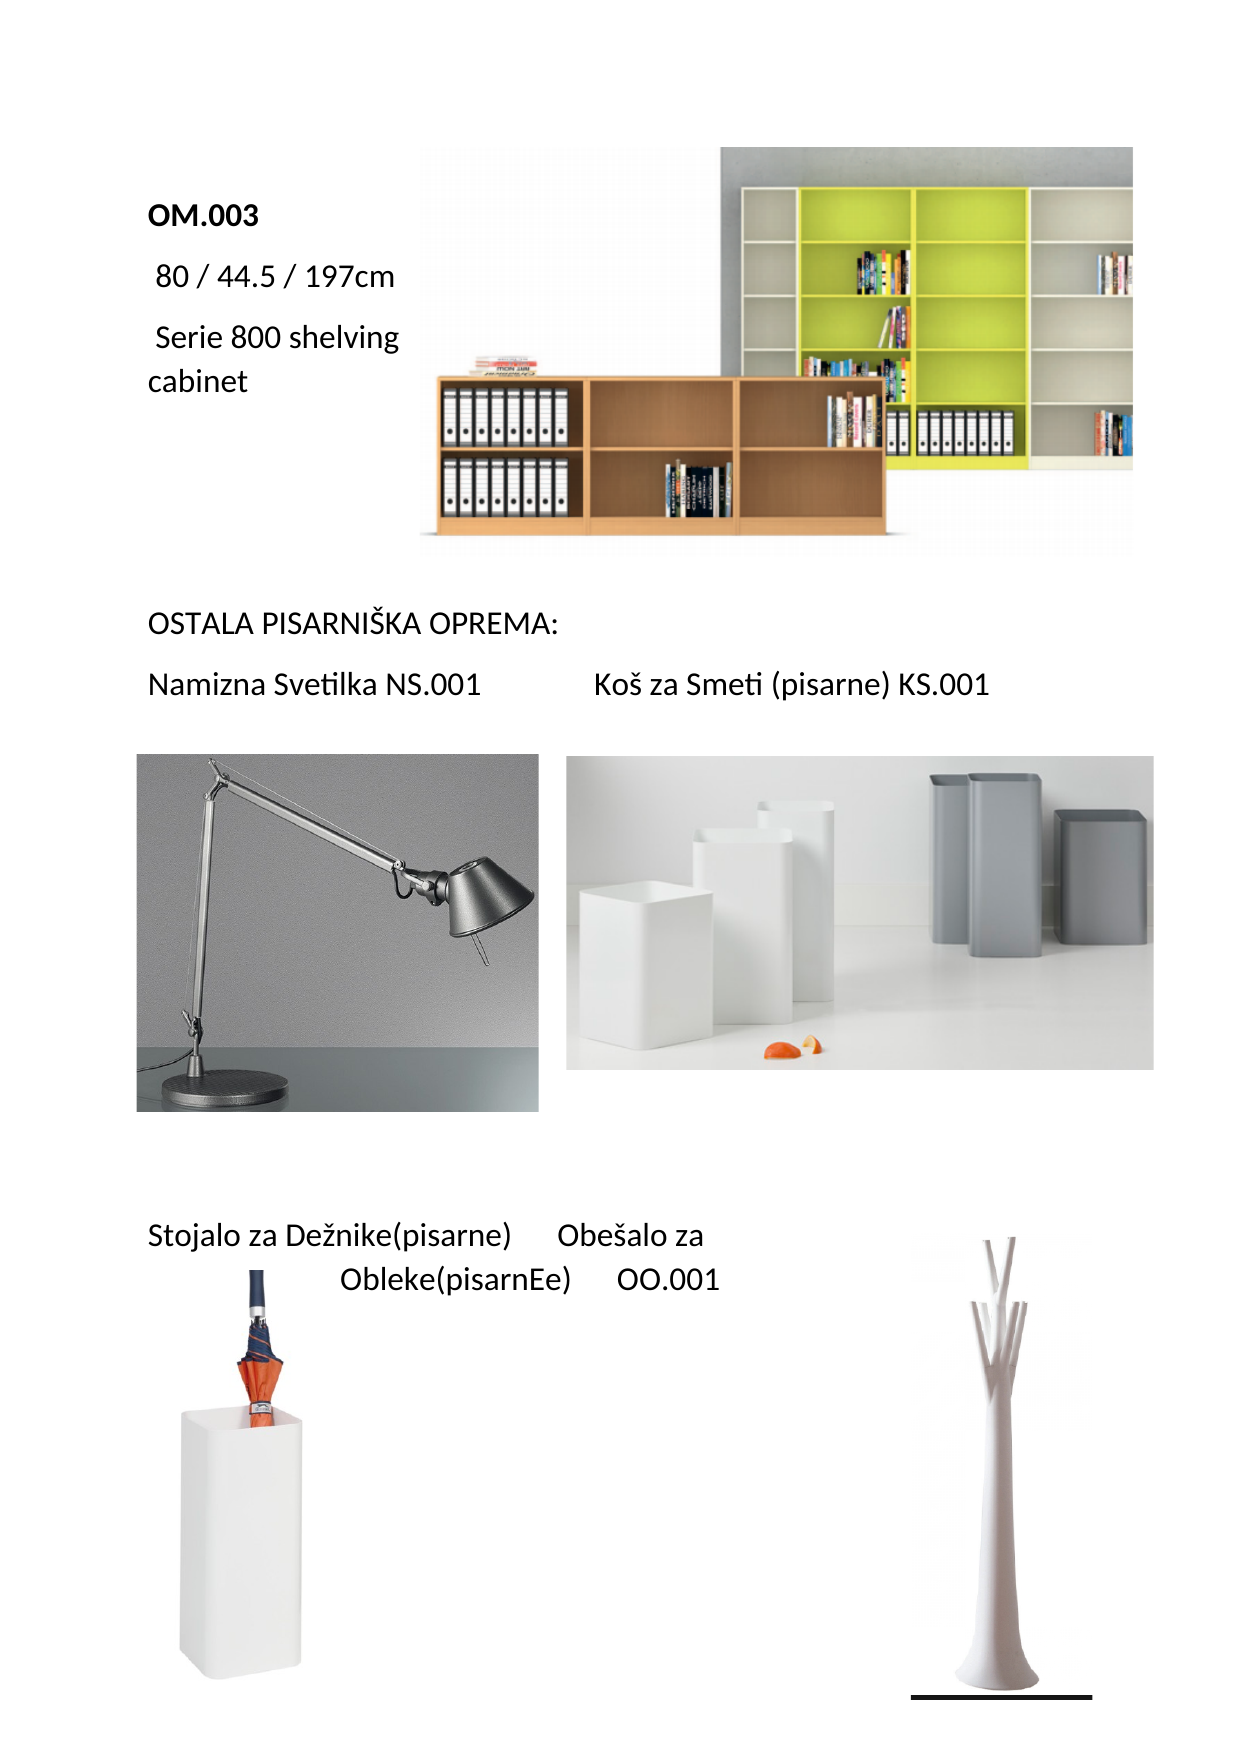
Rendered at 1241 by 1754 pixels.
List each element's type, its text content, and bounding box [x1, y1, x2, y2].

picture [142, 1268, 322, 1686]
picture [910, 1233, 1093, 1700]
picture [419, 147, 1160, 557]
picture [566, 756, 1154, 1070]
text OSTALA PISARNIŠKA OPREMA: [148, 602, 1093, 643]
text Stojalo za Dežnike(pisarne) Obešalo za Obleke(pisarnEe) OO.001 [148, 1214, 1093, 1299]
text Namizna Svetilka NS.001 Koš za Smeti (pisarne) KS.001 [148, 663, 1093, 703]
text OM.003 [148, 194, 419, 235]
text 80 / 44.5 / 197cm [148, 255, 419, 296]
text Serie 800 shelving cabinet [148, 316, 419, 400]
picture [136, 754, 539, 1112]
